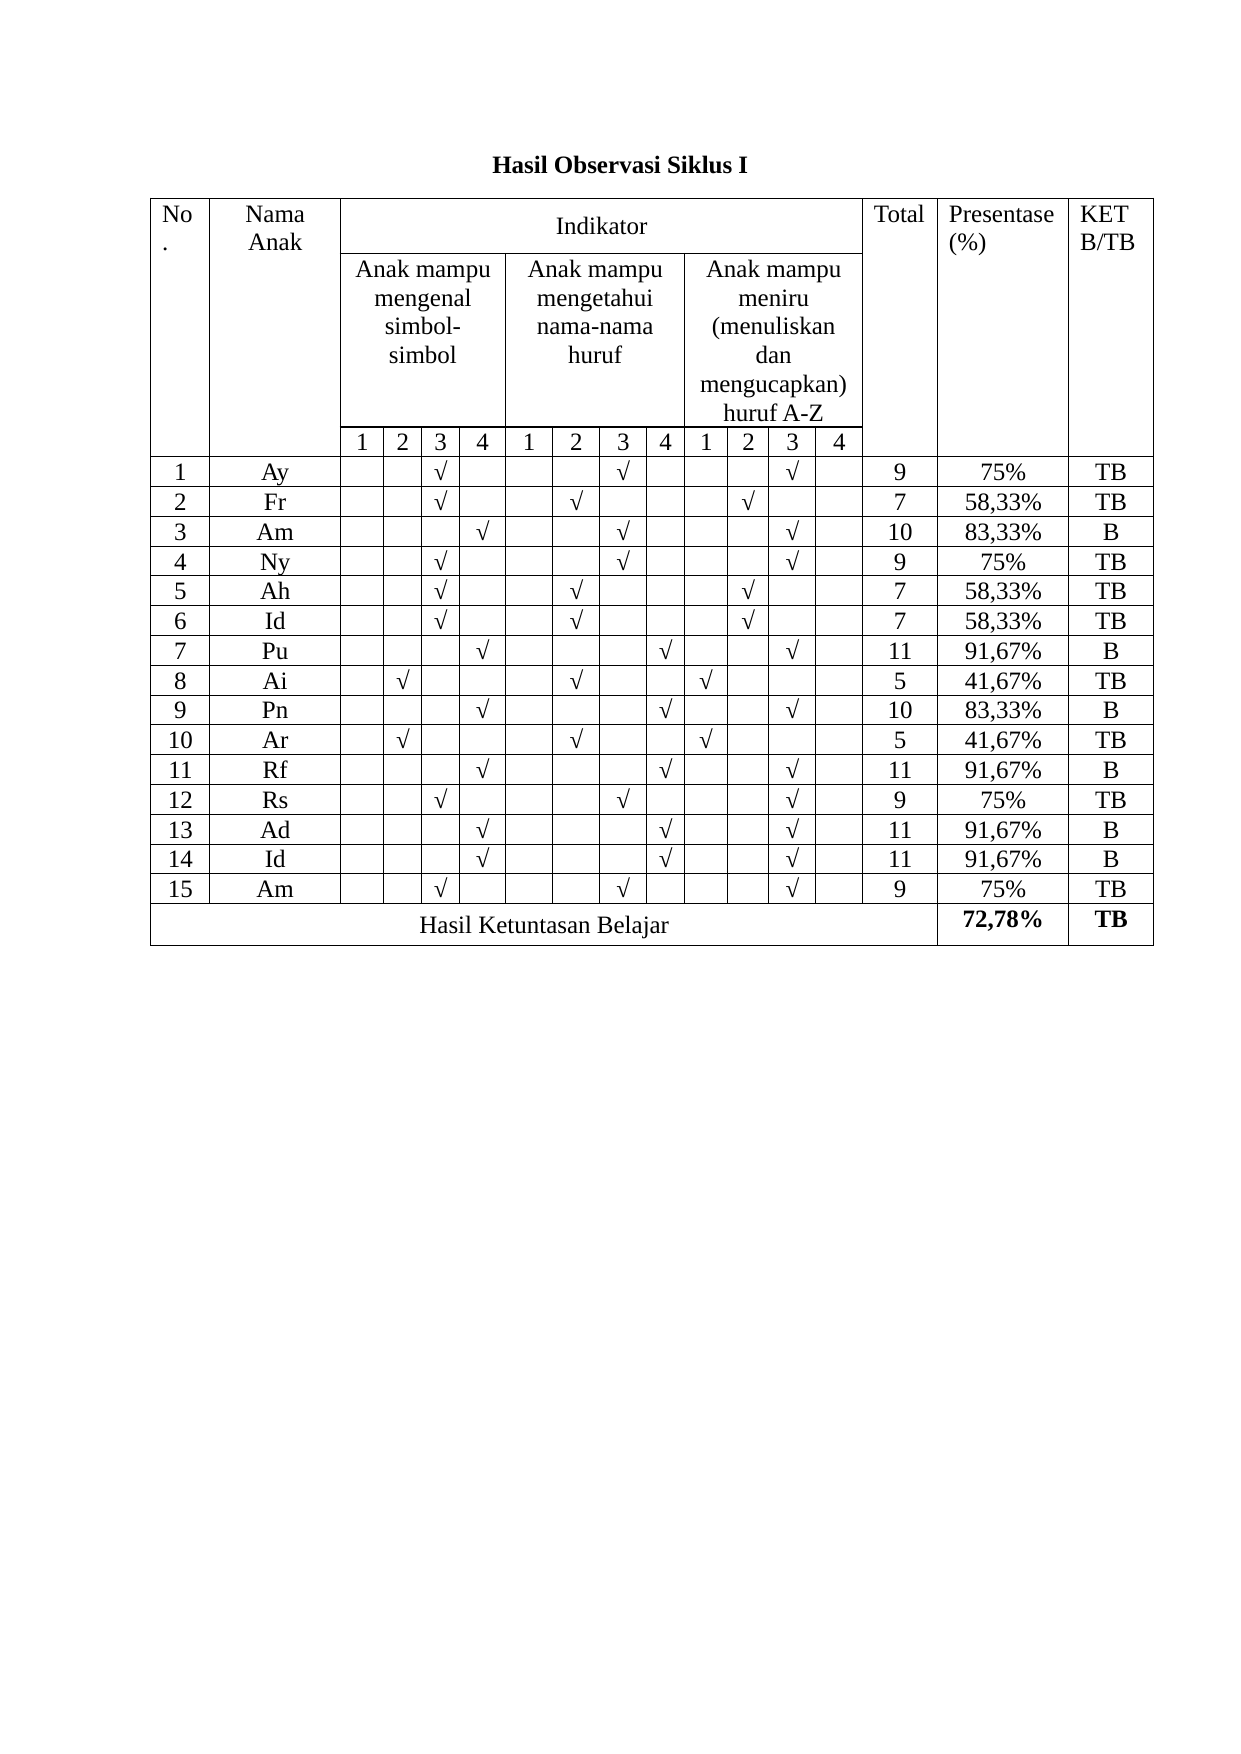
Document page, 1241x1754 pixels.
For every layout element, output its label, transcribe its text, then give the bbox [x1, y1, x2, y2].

table_cell [460, 606, 505, 635]
table_cell √ [728, 606, 768, 635]
table_cell [728, 666, 768, 694]
table_cell [685, 457, 727, 486]
table_cell 5 [863, 725, 937, 754]
table_cell √ [728, 576, 768, 605]
table_cell √ [553, 487, 599, 516]
table_cell [341, 547, 383, 575]
table_cell √ [422, 547, 459, 575]
table_cell Fr [210, 487, 340, 516]
table_cell [647, 606, 684, 635]
table_cell [647, 457, 684, 486]
table_cell 11 [151, 755, 209, 784]
table_cell √ [600, 517, 646, 546]
table_cell Id [210, 606, 340, 635]
table_cell 7 [863, 487, 937, 516]
table_cell [460, 576, 505, 605]
table_cell 13 [151, 815, 209, 843]
table_cell Am [210, 874, 340, 903]
table_cell [384, 696, 421, 724]
table_cell B [1069, 696, 1153, 724]
table_cell 3 [422, 428, 459, 456]
table_cell [341, 487, 383, 516]
table_cell [422, 725, 459, 754]
table_cell √ [647, 636, 684, 665]
table_cell [600, 636, 646, 665]
table_cell [553, 547, 599, 575]
table_cell √ [769, 457, 815, 486]
table_cell [685, 755, 727, 784]
table_cell [341, 725, 383, 754]
table_cell B [1069, 815, 1153, 843]
table_cell TB [1069, 576, 1153, 605]
table_cell [422, 755, 459, 784]
table_cell [460, 457, 505, 486]
table_cell [553, 755, 599, 784]
table_cell [341, 606, 383, 635]
table_cell [600, 696, 646, 724]
table_cell √ [769, 785, 815, 814]
table_cell [769, 576, 815, 605]
table_cell √ [769, 517, 815, 546]
table_cell [506, 696, 552, 724]
table_cell 9 [863, 785, 937, 814]
table_cell [341, 785, 383, 814]
table_cell Ar [210, 725, 340, 754]
table_header Indikator [341, 199, 862, 253]
table_cell [728, 845, 768, 873]
table_cell [422, 517, 459, 546]
table_cell [506, 576, 552, 605]
table_cell B [1069, 845, 1153, 873]
table_cell TB [1069, 606, 1153, 635]
table_cell √ [769, 874, 815, 903]
table_cell [647, 517, 684, 546]
table_cell [384, 874, 421, 903]
table_cell [384, 815, 421, 843]
table_cell 11 [863, 845, 937, 873]
table_cell [647, 785, 684, 814]
text Hasil Observasi Siklus I [150, 150, 1090, 179]
table_cell 11 [863, 815, 937, 843]
table_cell Anak mampu mengetahui nama-nama huruf [506, 254, 684, 426]
table_cell [647, 874, 684, 903]
table_cell [600, 487, 646, 516]
table_cell Id [210, 845, 340, 873]
table_cell [816, 487, 862, 516]
table_cell √ [769, 696, 815, 724]
table_cell [647, 666, 684, 694]
table_cell 10 [863, 517, 937, 546]
table_cell [341, 576, 383, 605]
table_cell 2 [728, 428, 768, 456]
table_cell [384, 606, 421, 635]
table_cell 2 [384, 428, 421, 456]
table_cell √ [460, 815, 505, 843]
table_cell [685, 696, 727, 724]
table_cell √ [422, 606, 459, 635]
table_cell [728, 696, 768, 724]
table_cell [506, 666, 552, 694]
table_cell 4 [816, 428, 862, 456]
table_cell √ [422, 576, 459, 605]
table_cell 1 [506, 428, 552, 456]
table_cell 41,67% [938, 725, 1068, 754]
table_cell Ah [210, 576, 340, 605]
table_cell 72,78% [938, 904, 1068, 945]
table_cell Am [210, 517, 340, 546]
table_cell [506, 874, 552, 903]
table_cell [422, 815, 459, 843]
table_cell 6 [151, 606, 209, 635]
table_cell √ [422, 874, 459, 903]
table_header No. [151, 199, 209, 456]
table_cell √ [769, 845, 815, 873]
table_cell √ [460, 845, 505, 873]
table_cell 3 [151, 517, 209, 546]
table_cell TB [1069, 487, 1153, 516]
table_cell TB [1069, 666, 1153, 694]
table_cell √ [769, 547, 815, 575]
table_cell √ [647, 755, 684, 784]
table_cell [816, 636, 862, 665]
table_cell 3 [600, 428, 646, 456]
table_cell 1 [685, 428, 727, 456]
table_cell [685, 636, 727, 665]
table_cell [460, 785, 505, 814]
table_cell [506, 606, 552, 635]
table_cell 11 [863, 636, 937, 665]
table_cell √ [600, 457, 646, 486]
table_cell [685, 845, 727, 873]
table_cell TB [1069, 457, 1153, 486]
table_cell √ [460, 517, 505, 546]
table_cell [600, 815, 646, 843]
table_cell [422, 666, 459, 694]
table_cell 11 [863, 755, 937, 784]
table_cell [341, 815, 383, 843]
table_cell 5 [863, 666, 937, 694]
table_cell √ [553, 725, 599, 754]
table_cell 1 [341, 428, 383, 456]
table_cell [384, 845, 421, 873]
table_cell [341, 696, 383, 724]
table_cell [685, 576, 727, 605]
table_cell Pu [210, 636, 340, 665]
table_cell [506, 636, 552, 665]
table_cell √ [728, 487, 768, 516]
table_cell [553, 845, 599, 873]
table_cell [728, 755, 768, 784]
table_cell [506, 517, 552, 546]
table_cell 4 [460, 428, 505, 456]
table_cell [422, 845, 459, 873]
table_cell √ [384, 666, 421, 694]
table_cell TB [1069, 725, 1153, 754]
table_cell 14 [151, 845, 209, 873]
table_cell Hasil Ketuntasan Belajar [151, 904, 937, 945]
table_cell 83,33% [938, 696, 1068, 724]
table_cell 91,67% [938, 815, 1068, 843]
table_cell [769, 606, 815, 635]
table_cell 1 [151, 457, 209, 486]
table_cell √ [769, 815, 815, 843]
table_cell [506, 487, 552, 516]
table_cell TB [1069, 874, 1153, 903]
table_cell [460, 547, 505, 575]
table_cell [816, 725, 862, 754]
table_cell [506, 785, 552, 814]
table_cell [647, 487, 684, 516]
table_cell Rs [210, 785, 340, 814]
table_cell [341, 457, 383, 486]
table_cell [553, 457, 599, 486]
table_cell √ [769, 636, 815, 665]
table_cell √ [422, 785, 459, 814]
table_cell B [1069, 517, 1153, 546]
table_cell [341, 755, 383, 784]
table_cell 8 [151, 666, 209, 694]
table_cell [506, 755, 552, 784]
table_cell Ay [210, 457, 340, 486]
table_cell [384, 576, 421, 605]
table_cell [384, 785, 421, 814]
table_cell 58,33% [938, 606, 1068, 635]
table_cell [685, 487, 727, 516]
table_cell 4 [647, 428, 684, 456]
table_cell [460, 487, 505, 516]
table_cell Anak mampu meniru (menuliskan dan mengucapkan) huruf A-Z [685, 254, 862, 426]
table_cell [600, 666, 646, 694]
table_cell [728, 785, 768, 814]
table_cell [728, 517, 768, 546]
table_cell √ [553, 606, 599, 635]
table_cell 83,33% [938, 517, 1068, 546]
table_cell 4 [151, 547, 209, 575]
table_cell √ [460, 696, 505, 724]
table_cell √ [769, 755, 815, 784]
table_cell [816, 517, 862, 546]
table_cell 75% [938, 547, 1068, 575]
table_cell [341, 845, 383, 873]
table_cell 7 [863, 606, 937, 635]
table_header Nama Anak [210, 199, 340, 456]
table_cell [460, 666, 505, 694]
table_cell [600, 576, 646, 605]
table_cell [553, 874, 599, 903]
table_cell [816, 755, 862, 784]
table_cell [600, 755, 646, 784]
table_cell 10 [151, 725, 209, 754]
table_cell B [1069, 636, 1153, 665]
table_cell Anak mampu mengenal simbol-simbol [341, 254, 505, 426]
table_cell Pn [210, 696, 340, 724]
table_cell [728, 547, 768, 575]
table_cell [460, 874, 505, 903]
table_cell [728, 457, 768, 486]
table_cell [384, 755, 421, 784]
table_cell 75% [938, 785, 1068, 814]
table_cell Ai [210, 666, 340, 694]
table_cell [600, 725, 646, 754]
table_cell [728, 815, 768, 843]
table_cell [341, 666, 383, 694]
table_cell √ [600, 874, 646, 903]
table_cell [816, 666, 862, 694]
table_cell 2 [151, 487, 209, 516]
table_cell [685, 547, 727, 575]
table_cell √ [422, 457, 459, 486]
table_cell [728, 636, 768, 665]
table_cell √ [600, 785, 646, 814]
table_cell [685, 517, 727, 546]
table_cell [506, 457, 552, 486]
table_cell √ [553, 576, 599, 605]
table_cell 58,33% [938, 487, 1068, 516]
table_cell [553, 696, 599, 724]
table_cell [506, 815, 552, 843]
table_cell 7 [863, 576, 937, 605]
table_cell [506, 547, 552, 575]
table_cell [422, 636, 459, 665]
table_cell 10 [863, 696, 937, 724]
table_cell [422, 696, 459, 724]
table_header KET B/TB [1069, 199, 1153, 456]
table_cell [553, 517, 599, 546]
table_cell [647, 547, 684, 575]
table_cell [647, 725, 684, 754]
table_cell [769, 725, 815, 754]
table_cell √ [553, 666, 599, 694]
table_cell [816, 457, 862, 486]
table_cell [553, 636, 599, 665]
table_cell [384, 457, 421, 486]
table_cell 9 [151, 696, 209, 724]
table_cell Rf [210, 755, 340, 784]
table_cell √ [460, 755, 505, 784]
table_cell √ [647, 696, 684, 724]
table_cell [685, 874, 727, 903]
table_cell 3 [769, 428, 815, 456]
table_cell TB [1069, 547, 1153, 575]
table_cell √ [600, 547, 646, 575]
table_cell [506, 725, 552, 754]
table_cell [816, 874, 862, 903]
table_cell [341, 636, 383, 665]
table_cell [816, 785, 862, 814]
table_cell [816, 576, 862, 605]
table_cell √ [460, 636, 505, 665]
table_cell √ [647, 845, 684, 873]
table_cell √ [384, 725, 421, 754]
table_cell √ [647, 815, 684, 843]
table_header Total [863, 199, 937, 456]
table_cell 7 [151, 636, 209, 665]
table_cell [553, 815, 599, 843]
table_cell 91,67% [938, 845, 1068, 873]
table_cell TB [1069, 785, 1153, 814]
table_cell 75% [938, 457, 1068, 486]
table_cell 2 [553, 428, 599, 456]
table_cell [384, 636, 421, 665]
table_cell 41,67% [938, 666, 1068, 694]
table_cell [816, 845, 862, 873]
table_cell [384, 517, 421, 546]
table_cell [816, 696, 862, 724]
table_cell B [1069, 755, 1153, 784]
table_cell [685, 606, 727, 635]
table_cell [647, 576, 684, 605]
table_cell 9 [863, 874, 937, 903]
table_cell TB [1069, 904, 1153, 945]
table_header Presentase (%) [938, 199, 1068, 456]
table_cell √ [422, 487, 459, 516]
table_cell 91,67% [938, 636, 1068, 665]
table_cell [384, 487, 421, 516]
table_cell 9 [863, 457, 937, 486]
table_cell 5 [151, 576, 209, 605]
table_cell [506, 845, 552, 873]
table_cell [816, 606, 862, 635]
table_cell [728, 874, 768, 903]
table_cell 75% [938, 874, 1068, 903]
table_cell 9 [863, 547, 937, 575]
table_cell [816, 547, 862, 575]
table_cell 58,33% [938, 576, 1068, 605]
table_cell Ad [210, 815, 340, 843]
table_cell √ [685, 666, 727, 694]
table_cell [341, 874, 383, 903]
table_cell 15 [151, 874, 209, 903]
table_cell [553, 785, 599, 814]
table_cell [600, 606, 646, 635]
table_cell 91,67% [938, 755, 1068, 784]
table_cell [816, 815, 862, 843]
table_cell [685, 815, 727, 843]
table_cell [460, 725, 505, 754]
table_cell [769, 666, 815, 694]
table_cell [769, 487, 815, 516]
table_cell [341, 517, 383, 546]
table_cell [685, 785, 727, 814]
table_cell 12 [151, 785, 209, 814]
table_cell [600, 845, 646, 873]
table_cell [728, 725, 768, 754]
table_cell Ny [210, 547, 340, 575]
table_cell [384, 547, 421, 575]
table_cell √ [685, 725, 727, 754]
